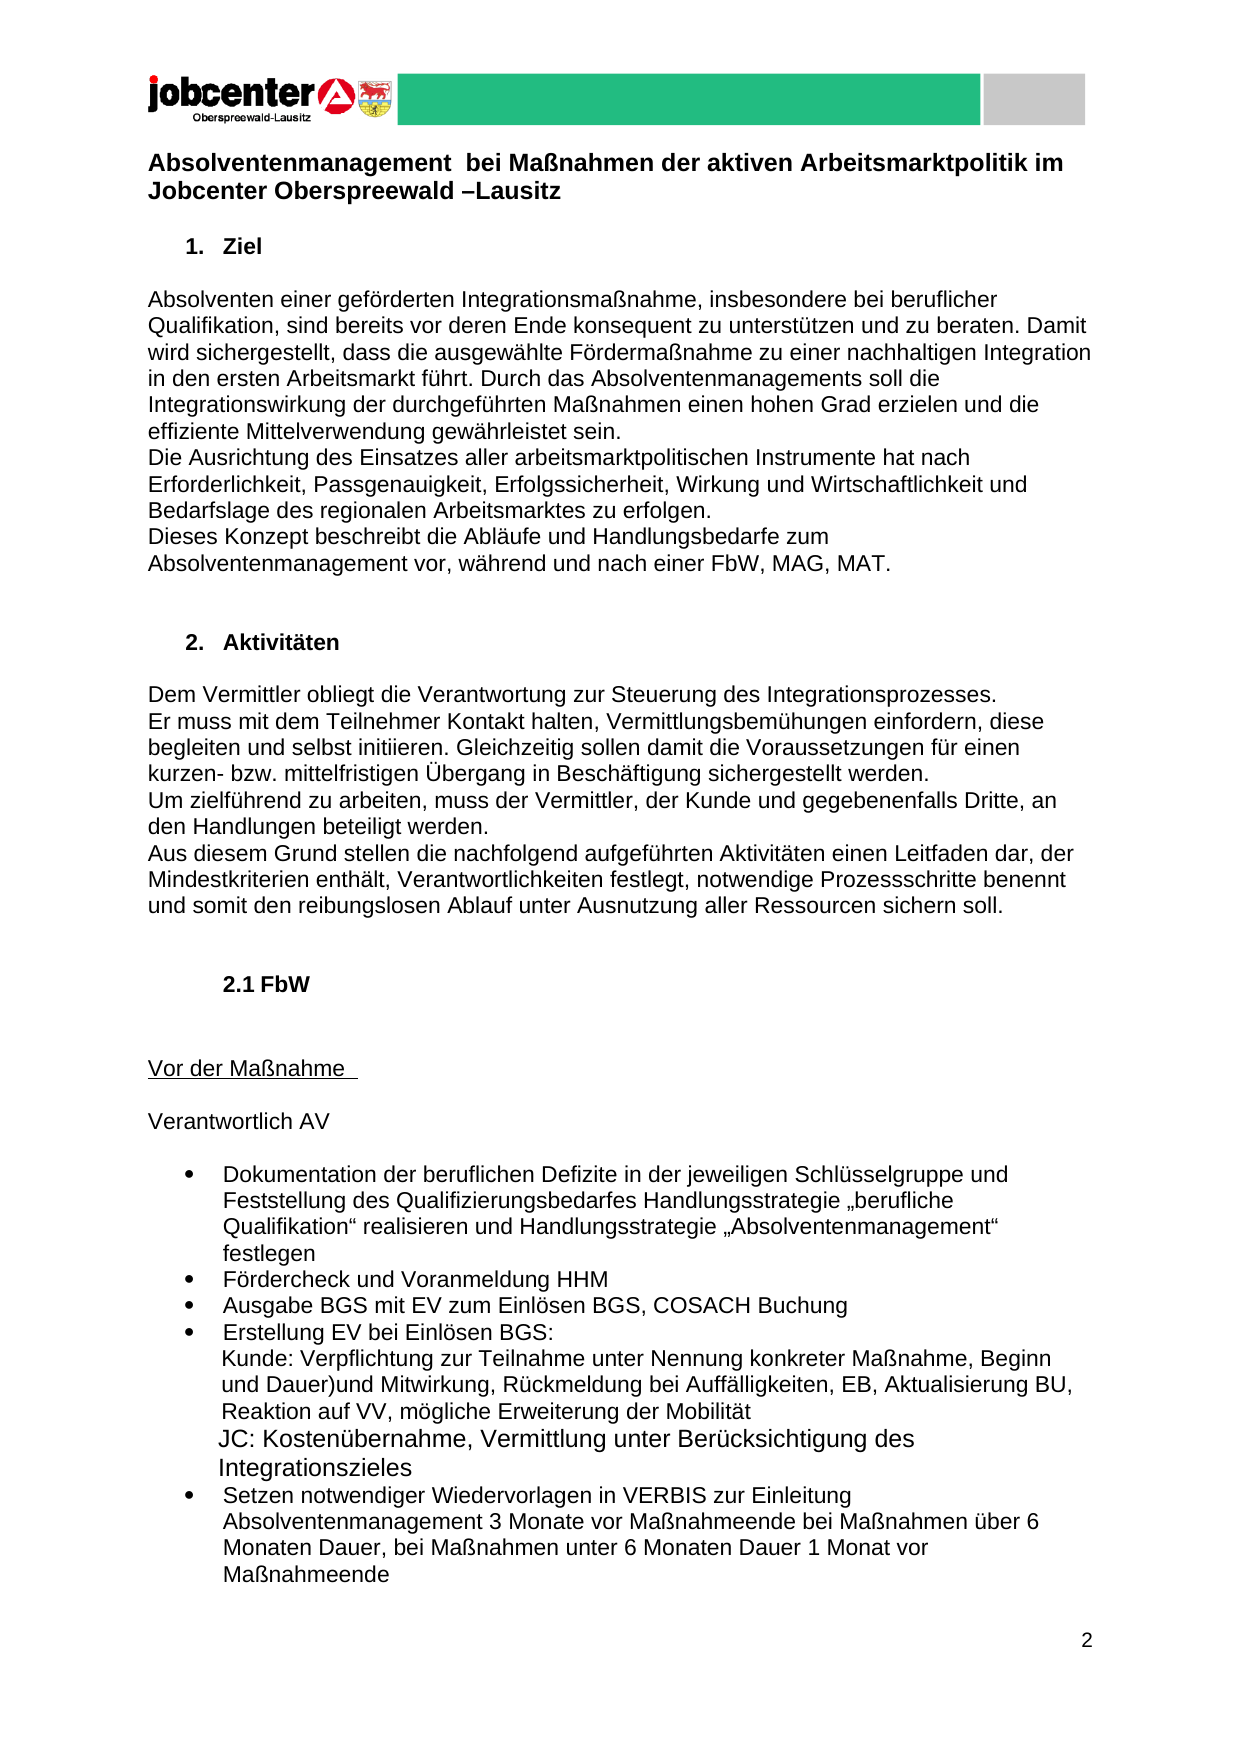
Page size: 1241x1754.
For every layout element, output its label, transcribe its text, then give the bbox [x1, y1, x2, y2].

table_header Absolventenmanagement bei Maßnahmen der aktiven Arbeitsmarktpolitik im Jobcenter Oberspreewald –Lausitz [140, 148, 1167, 207]
list Vor der Maßnahme [148, 1055, 1093, 1081]
list Dokumentation der beruflichen Defizite in der jeweiligen Schlüsselgruppe und Feststellung des Qualifizierungsbedarfes Handlungsstrategie „berufliche Qualifikation“ realisieren und Handlungsstrategie „Absolventenmanagement“ festlegen [185, 1161, 1093, 1266]
list Setzen notwendiger Wiedervorlagen in VERBIS zur Einleitung Absolventenmanagement 3 Monate vor Maßnahmeende bei Maßnahmen über 6 Monaten Dauer, bei Maßnahmen unter 6 Monaten Dauer 1 Monat vor Maßnahmeende [185, 1482, 1093, 1587]
list Ziel [185, 233, 1093, 260]
list Die Ausrichtung des Einsatzes aller arbeitsmarktpolitischen Instrumente hat nach Erforderlichkeit, Passgenauigkeit, Erfolgssicherheit, Wirkung und Wirtschaftlichkeit und Bedarfslage des regionalen Arbeitsmarktes zu erfolgen. [148, 444, 1093, 523]
list Absolventen einer geförderten Integrationsmaßnahme, insbesondere bei beruflicher Qualifikation, sind bereits vor deren Ende konsequent zu unterstützen und zu beraten. Damit wird sichergestellt, dass die ausgewählte Fördermaßnahme zu einer nachhaltigen Integration in den ersten Arbeitsmarkt führt. Durch das Absolventenmanagements soll die Integrationswirkung der durchgeführten Maßnahmen einen hohen Grad erzielen und die effiziente Mittelverwendung gewährleistet sein. [148, 286, 1093, 444]
list FbW [223, 971, 1093, 998]
list Ausgabe BGS mit EV zum Einlösen BGS, COSACH Buchung [185, 1292, 1093, 1319]
list Fördercheck und Voranmeldung HHM [185, 1266, 1093, 1292]
list Aus diesem Grund stellen die nachfolgend aufgeführten Aktivitäten einen Leitfaden dar, der Mindestkriterien enthält, Verantwortlichkeiten festlegt, notwendige Prozessschritte benennt und somit den reibungslosen Ablauf unter Ausnutzung aller Ressourcen sichern soll. [148, 839, 1093, 918]
list Aktivitäten [185, 629, 1093, 655]
list Er muss mit dem Teilnehmer Kontakt halten, Vermittlungsbemühungen einfordern, diese begleiten und selbst initiieren. Gleichzeitig sollen damit die Voraussetzungen für einen kurzen- bzw. mittelfristigen Übergang in Beschäftigung sichergestellt werden. [148, 708, 1093, 787]
text JC: Kostenübernahme, Vermittlung unter Berücksichtigung des Integrationszieles [218, 1424, 1093, 1482]
list Verantwortlich AV [148, 1108, 1093, 1134]
list Dem Vermittler obliegt die Verantwortung zur Steuerung des Integrationsprozesses. [148, 681, 1093, 708]
picture [147, 75, 395, 126]
list Kunde: Verpflichtung zur Teilnahme unter Nennung konkreter Maßnahme, Beginn und Dauer)und Mitwirkung, Rückmeldung bei Auffälligkeiten, EB, Aktualisierung BU, Reaktion auf VV, mögliche Erweiterung der Mobilität [221, 1345, 1093, 1424]
list Erstellung EV bei Einlösen BGS: [185, 1319, 1093, 1345]
list Um zielführend zu arbeiten, muss der Vermittler, der Kunde und gegebenenfalls Dritte, an den Handlungen beteiligt werden. [148, 787, 1093, 839]
list Dieses Konzept beschreibt die Abläufe und Handlungsbedarfe zum Absolventenmanagement vor, während und nach einer FbW, MAG, MAT. [148, 523, 1093, 576]
